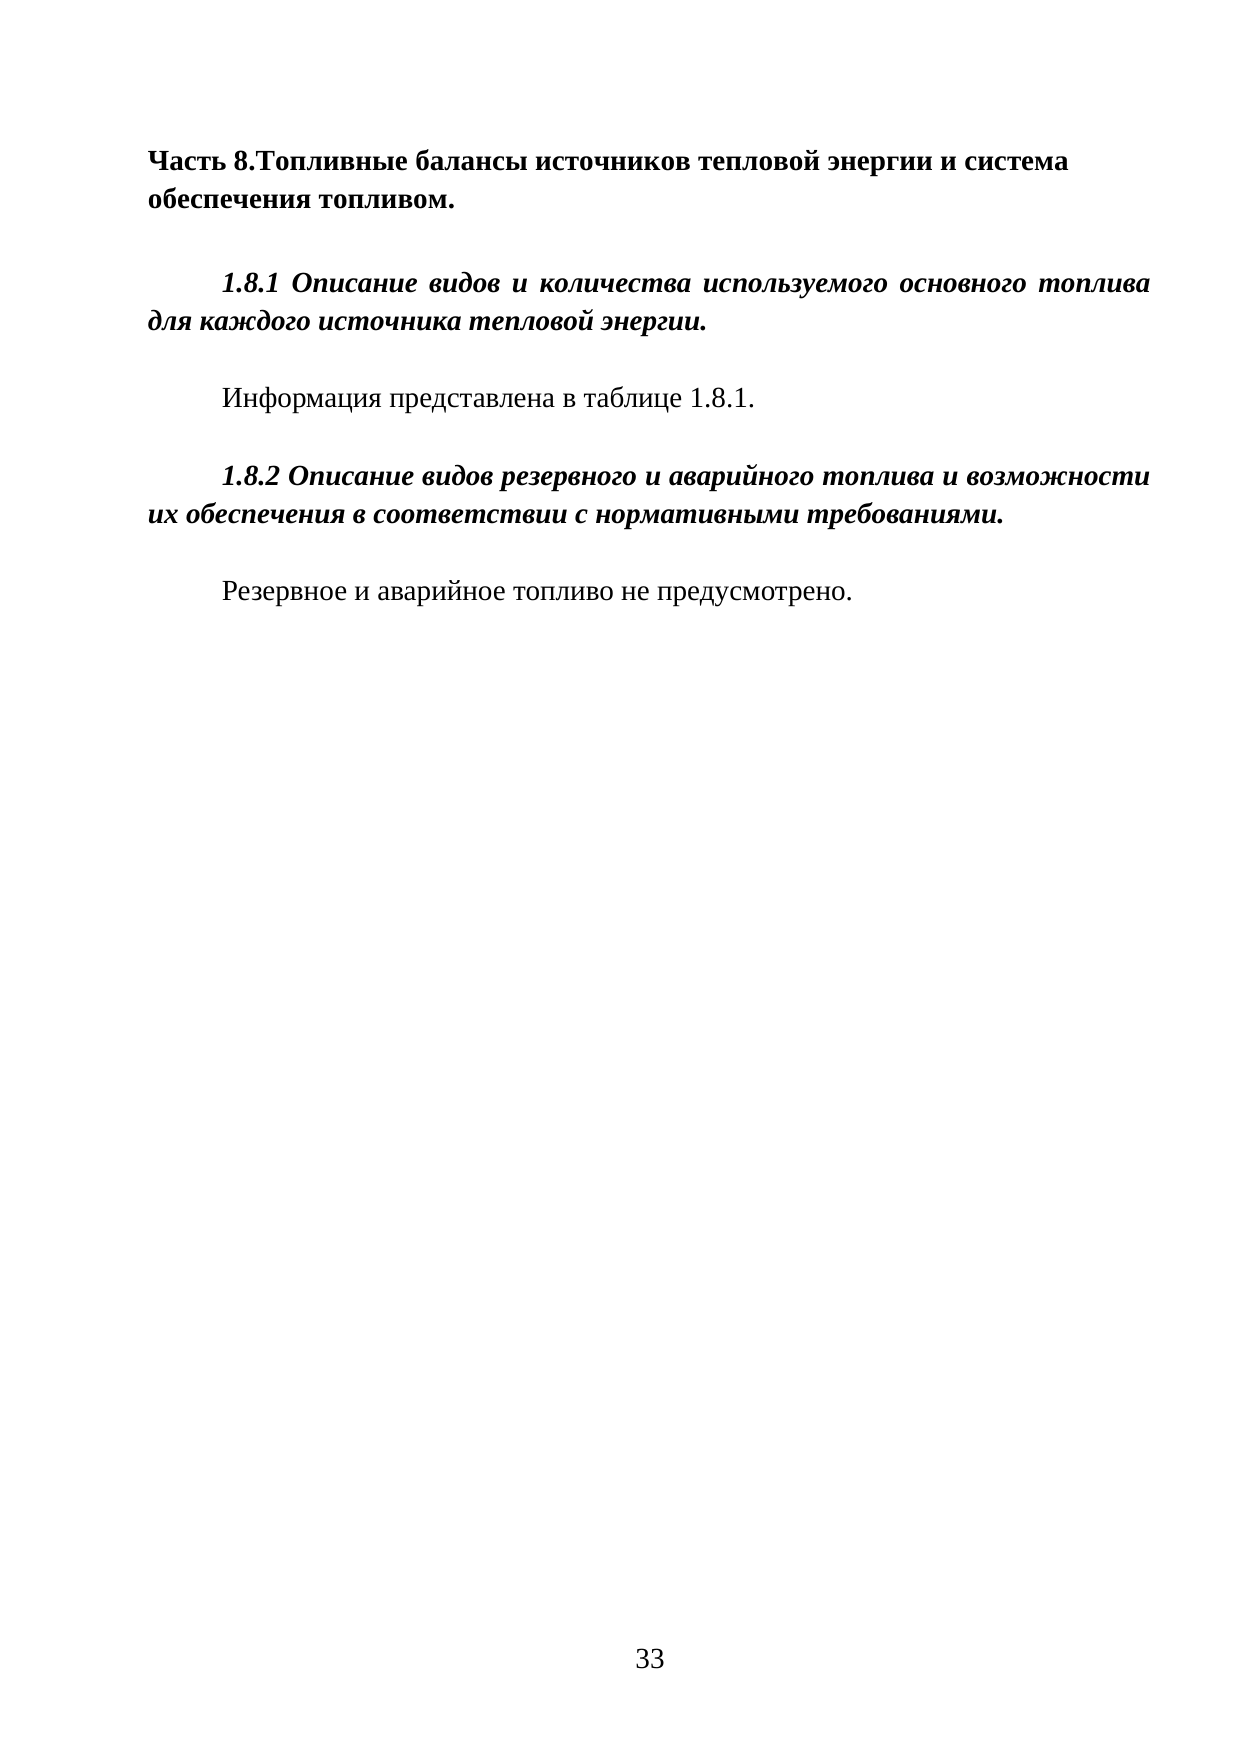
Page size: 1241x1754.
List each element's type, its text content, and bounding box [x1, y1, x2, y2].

text Резервное и аварийное топливо не предусмотрено. [148, 573, 1152, 607]
subtitle 1.8.1 Описание видов и количества используемого основного топлива для каждого источника тепловой энергии. [148, 265, 1152, 337]
subtitle Часть 8.Топливные балансы источников тепловой энергии и система обеспечения топливом. [148, 143, 1152, 215]
subtitle 1.8.2 Описание видов резервного и аварийного топлива и возможности их обеспечения в соответствии с нормативными требованиями. [148, 458, 1152, 530]
text Информация представлена в таблице 1.8.1. [148, 381, 1152, 414]
